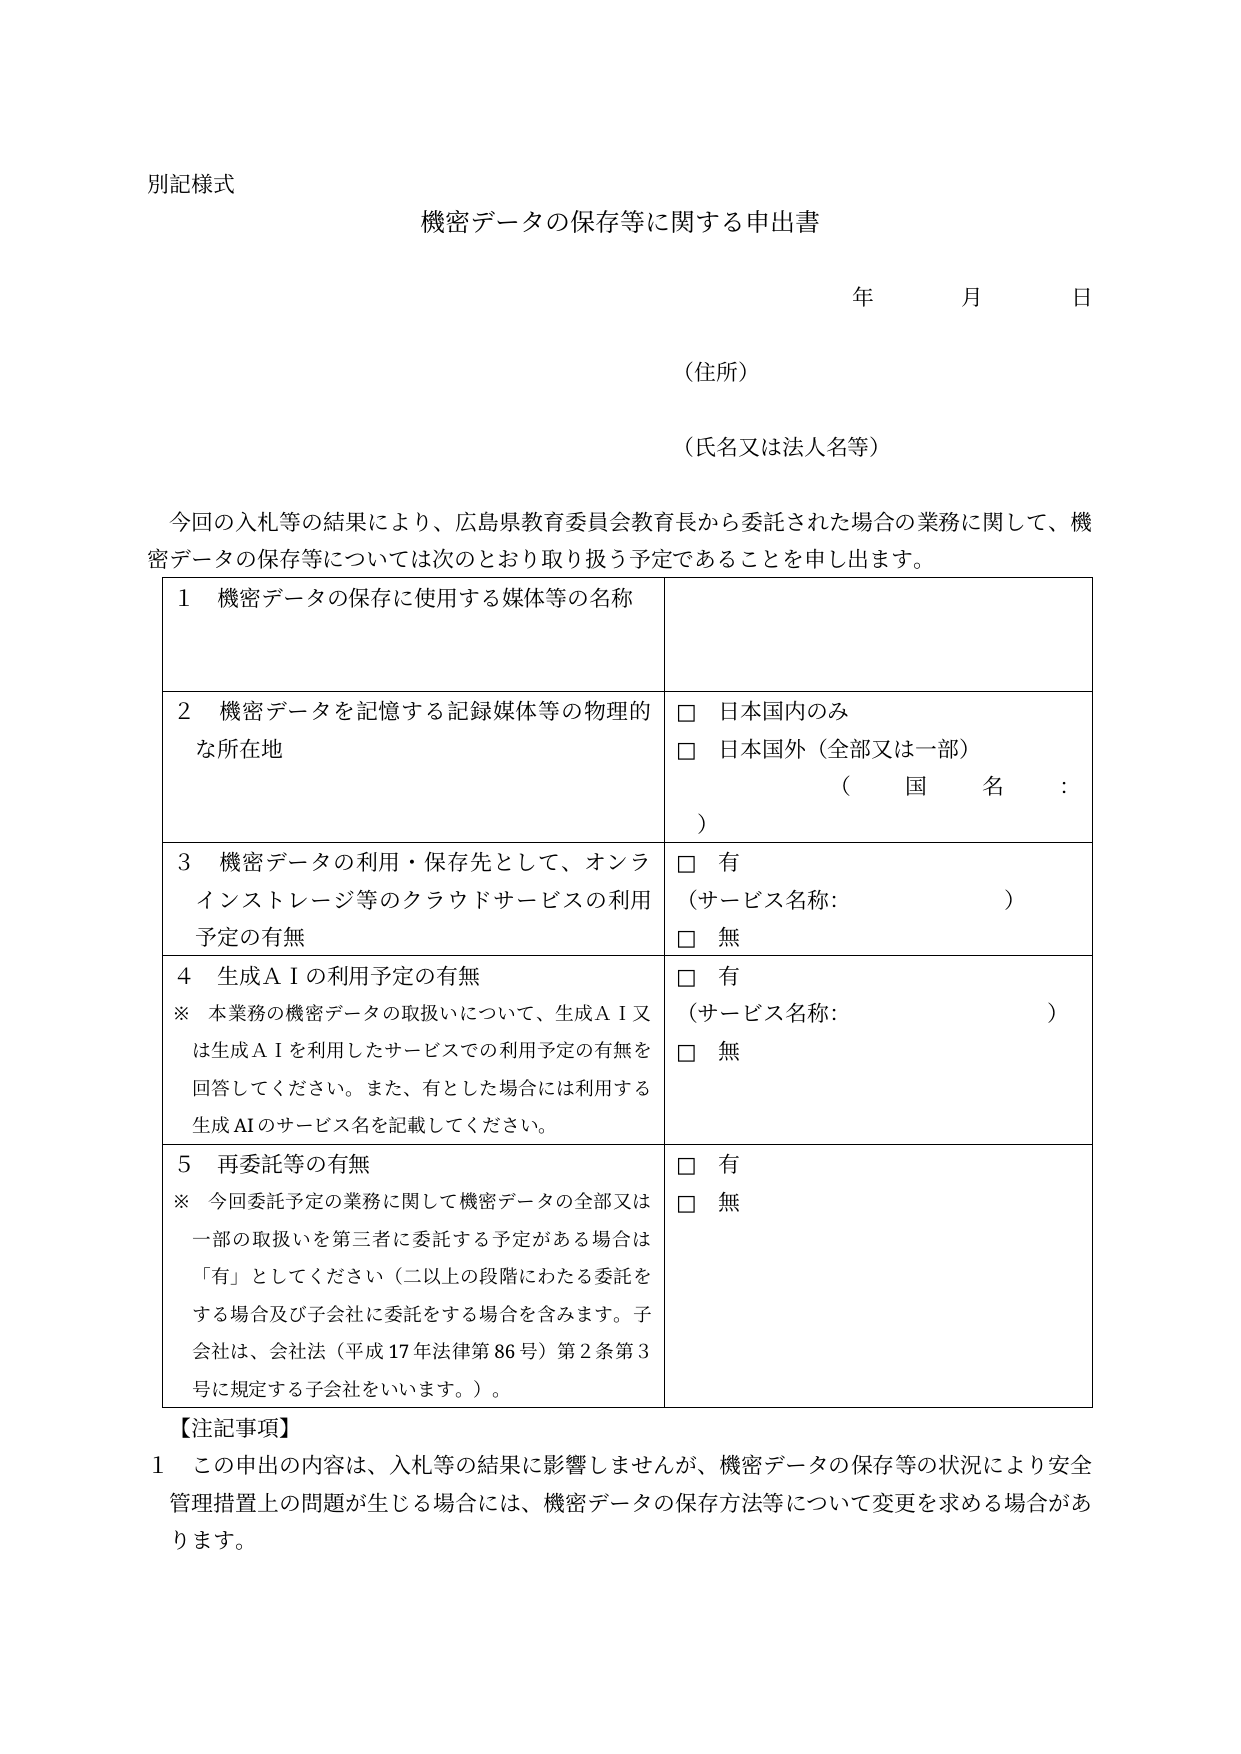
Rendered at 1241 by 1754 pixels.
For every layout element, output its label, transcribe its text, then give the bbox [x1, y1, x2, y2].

table_header [665, 578, 1092, 691]
text 別記様式 [148, 164, 1093, 202]
text （住所） [148, 352, 1093, 389]
table_cell □ 有 （サービス名称： ） □ 無 [665, 956, 1092, 1144]
text 年 月 日 [148, 277, 1093, 314]
text １ この申出の内容は、入札等の結果に影響しませんが、機密データの保存等の状況により安全管理措置上の問題が生じる場合には、機密データの保存方法等について変更を求める場合があります。 [148, 1446, 1093, 1558]
table_cell ４ 生成ＡＩの利用予定の有無 ※ 本業務の機密データの取扱いについて、生成ＡＩ又は生成ＡＩを利用したサービスでの利用予定の有無を回答してください。また、有とした場合には利用する生成AIのサービス名を記載してください。 [163, 956, 664, 1144]
table_cell ２ 機密データを記憶する記録媒体等の物理的な所在地 [163, 692, 664, 842]
text 機密データの保存等に関する申出書 [148, 202, 1093, 239]
table_cell □ 有 □ 無 [665, 1145, 1092, 1407]
table_cell ５ 再委託等の有無 ※ 今回委託予定の業務に関して機密データの全部又は一部の取扱いを第三者に委託する予定がある場合は「有」としてください（二以上の段階にわたる委託をする場合及び子会社に委託をする場合を含みます。子会社は、会社法（平成17年法律第86号）第２条第３号に規定する子会社をいいます。）。 [163, 1145, 664, 1407]
text 【注記事項】 [148, 1408, 1093, 1446]
table_cell ３ 機密データの利用・保存先として、オンラインストレージ等のクラウドサービスの利用予定の有無 [163, 843, 664, 955]
text 今回の入札等の結果により、広島県教育委員会教育長から委託された場合の業務に関して、機密データの保存等については次のとおり取り扱う予定であることを申し出ます。 [148, 502, 1093, 577]
table_cell □ 日本国内のみ □ 日本国外（全部又は一部） （国名： ） [665, 692, 1092, 842]
table_header １ 機密データの保存に使用する媒体等の名称 [163, 578, 664, 691]
table_cell □ 有 （サービス名称： ） □ 無 [665, 843, 1092, 955]
text （氏名又は法人名等） [148, 427, 1093, 464]
